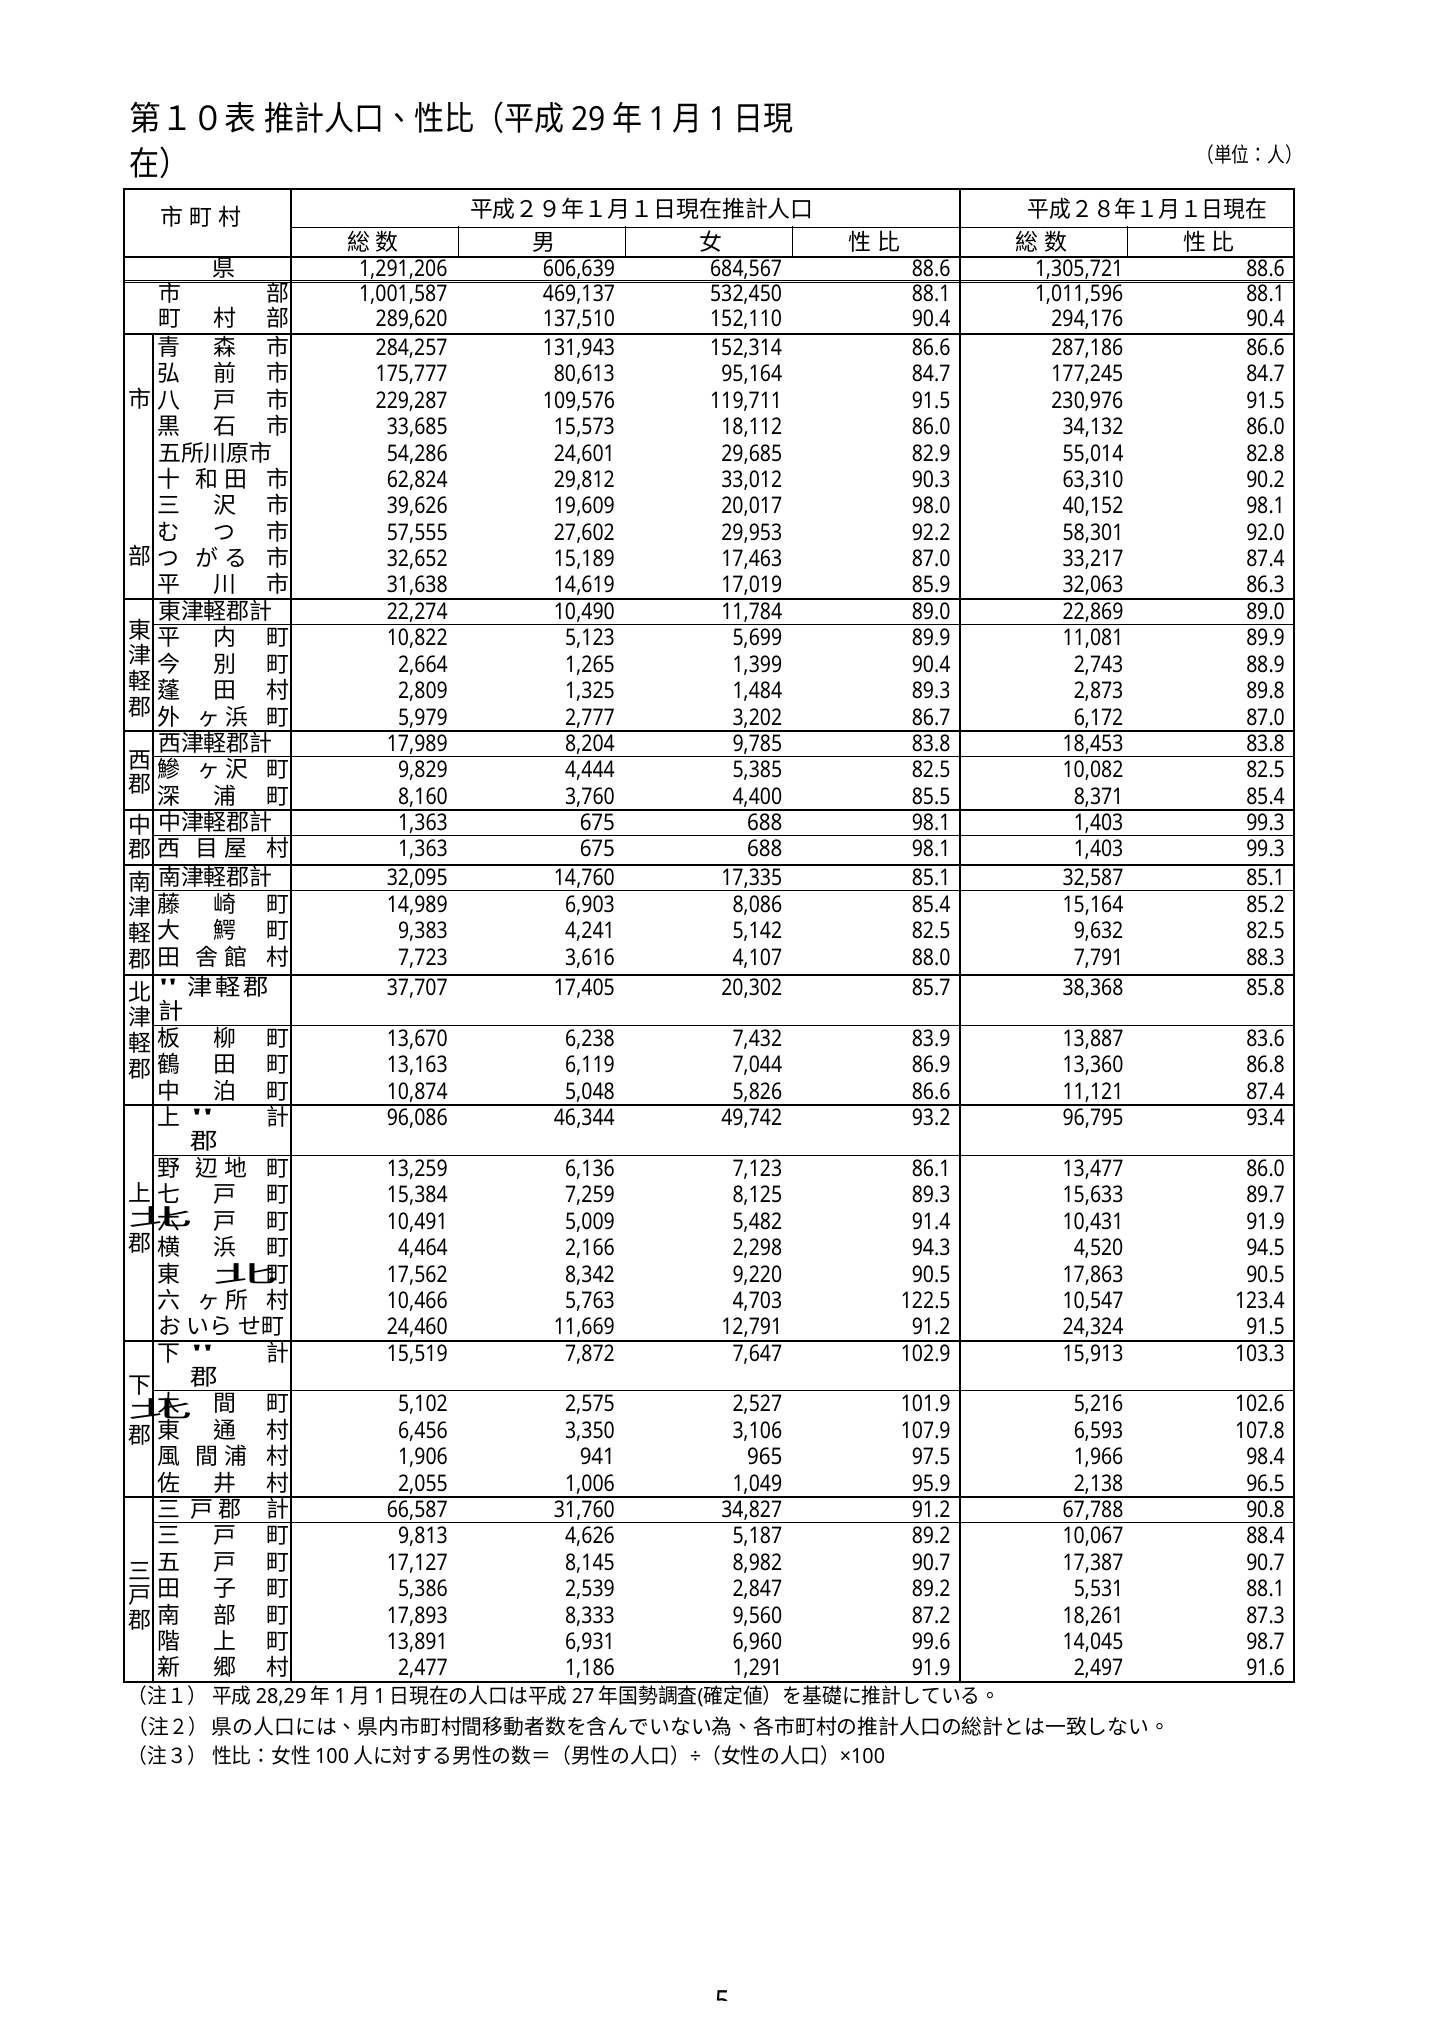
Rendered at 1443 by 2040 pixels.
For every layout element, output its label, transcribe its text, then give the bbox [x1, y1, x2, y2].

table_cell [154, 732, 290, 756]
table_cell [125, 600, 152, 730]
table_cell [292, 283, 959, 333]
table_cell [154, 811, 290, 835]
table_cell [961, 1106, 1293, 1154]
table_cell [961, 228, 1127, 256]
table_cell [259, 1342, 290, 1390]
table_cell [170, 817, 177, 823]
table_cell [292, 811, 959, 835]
text 第１０表 推計人口、性比（平成29年1月1日現在） [129, 94, 826, 185]
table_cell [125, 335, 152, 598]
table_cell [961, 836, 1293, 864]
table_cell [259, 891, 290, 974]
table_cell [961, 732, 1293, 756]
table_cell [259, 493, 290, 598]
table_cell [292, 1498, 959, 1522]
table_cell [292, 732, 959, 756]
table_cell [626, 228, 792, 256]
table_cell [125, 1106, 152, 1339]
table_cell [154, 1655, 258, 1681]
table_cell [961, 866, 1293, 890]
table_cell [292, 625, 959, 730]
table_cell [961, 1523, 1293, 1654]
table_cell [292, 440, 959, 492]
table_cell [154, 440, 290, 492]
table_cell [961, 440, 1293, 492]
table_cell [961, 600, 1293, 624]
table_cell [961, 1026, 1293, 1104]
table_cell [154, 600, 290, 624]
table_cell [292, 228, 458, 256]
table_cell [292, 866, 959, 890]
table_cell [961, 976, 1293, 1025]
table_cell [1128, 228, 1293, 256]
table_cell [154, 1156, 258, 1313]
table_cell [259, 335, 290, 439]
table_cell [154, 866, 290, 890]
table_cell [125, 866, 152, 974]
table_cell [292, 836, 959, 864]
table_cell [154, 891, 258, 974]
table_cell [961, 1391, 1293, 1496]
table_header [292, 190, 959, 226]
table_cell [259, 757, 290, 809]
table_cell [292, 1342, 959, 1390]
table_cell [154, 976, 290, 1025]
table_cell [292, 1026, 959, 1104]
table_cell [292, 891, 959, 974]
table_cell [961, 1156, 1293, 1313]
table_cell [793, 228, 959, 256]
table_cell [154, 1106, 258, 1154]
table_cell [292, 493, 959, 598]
text （注３） 性比：女性100人に対する男性の数＝（男性の人口）÷（女性の人口）×100 [128, 1741, 1309, 1769]
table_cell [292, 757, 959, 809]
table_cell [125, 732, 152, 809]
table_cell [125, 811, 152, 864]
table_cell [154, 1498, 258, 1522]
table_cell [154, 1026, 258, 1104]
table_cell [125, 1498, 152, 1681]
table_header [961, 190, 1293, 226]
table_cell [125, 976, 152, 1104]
text （単位：人） [1196, 140, 1309, 168]
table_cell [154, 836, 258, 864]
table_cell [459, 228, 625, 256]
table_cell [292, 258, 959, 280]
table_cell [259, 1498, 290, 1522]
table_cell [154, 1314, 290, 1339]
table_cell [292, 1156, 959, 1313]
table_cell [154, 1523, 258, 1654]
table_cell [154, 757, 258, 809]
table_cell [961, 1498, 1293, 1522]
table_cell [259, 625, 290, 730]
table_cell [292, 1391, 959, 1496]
text （注２） 県の人口には、県内市町村間移動者数を含んでいない為、各市町村の推計人口の総計とは一致しない。 [128, 1712, 1309, 1741]
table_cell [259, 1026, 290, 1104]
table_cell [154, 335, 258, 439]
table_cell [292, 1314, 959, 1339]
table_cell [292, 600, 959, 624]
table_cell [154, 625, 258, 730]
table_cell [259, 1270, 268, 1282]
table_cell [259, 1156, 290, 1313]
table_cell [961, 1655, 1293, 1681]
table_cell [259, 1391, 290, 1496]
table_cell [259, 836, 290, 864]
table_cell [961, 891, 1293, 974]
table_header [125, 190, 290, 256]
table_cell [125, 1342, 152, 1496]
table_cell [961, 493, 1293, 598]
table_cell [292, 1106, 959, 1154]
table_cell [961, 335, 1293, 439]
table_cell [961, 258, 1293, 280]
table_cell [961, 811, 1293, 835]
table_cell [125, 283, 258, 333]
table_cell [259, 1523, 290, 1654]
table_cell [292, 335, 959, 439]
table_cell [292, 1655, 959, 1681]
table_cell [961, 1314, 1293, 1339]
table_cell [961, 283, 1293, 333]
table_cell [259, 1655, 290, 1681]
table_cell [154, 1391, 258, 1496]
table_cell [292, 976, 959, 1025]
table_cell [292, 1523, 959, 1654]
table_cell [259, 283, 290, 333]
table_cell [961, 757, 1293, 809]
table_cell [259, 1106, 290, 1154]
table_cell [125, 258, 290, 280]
text （注１） 平成28,29年1月1日現在の人口は平成27年国勢調査(確定値）を基礎に推計している。 [128, 1683, 1309, 1709]
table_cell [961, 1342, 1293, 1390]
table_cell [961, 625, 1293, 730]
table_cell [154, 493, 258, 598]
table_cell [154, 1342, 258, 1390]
